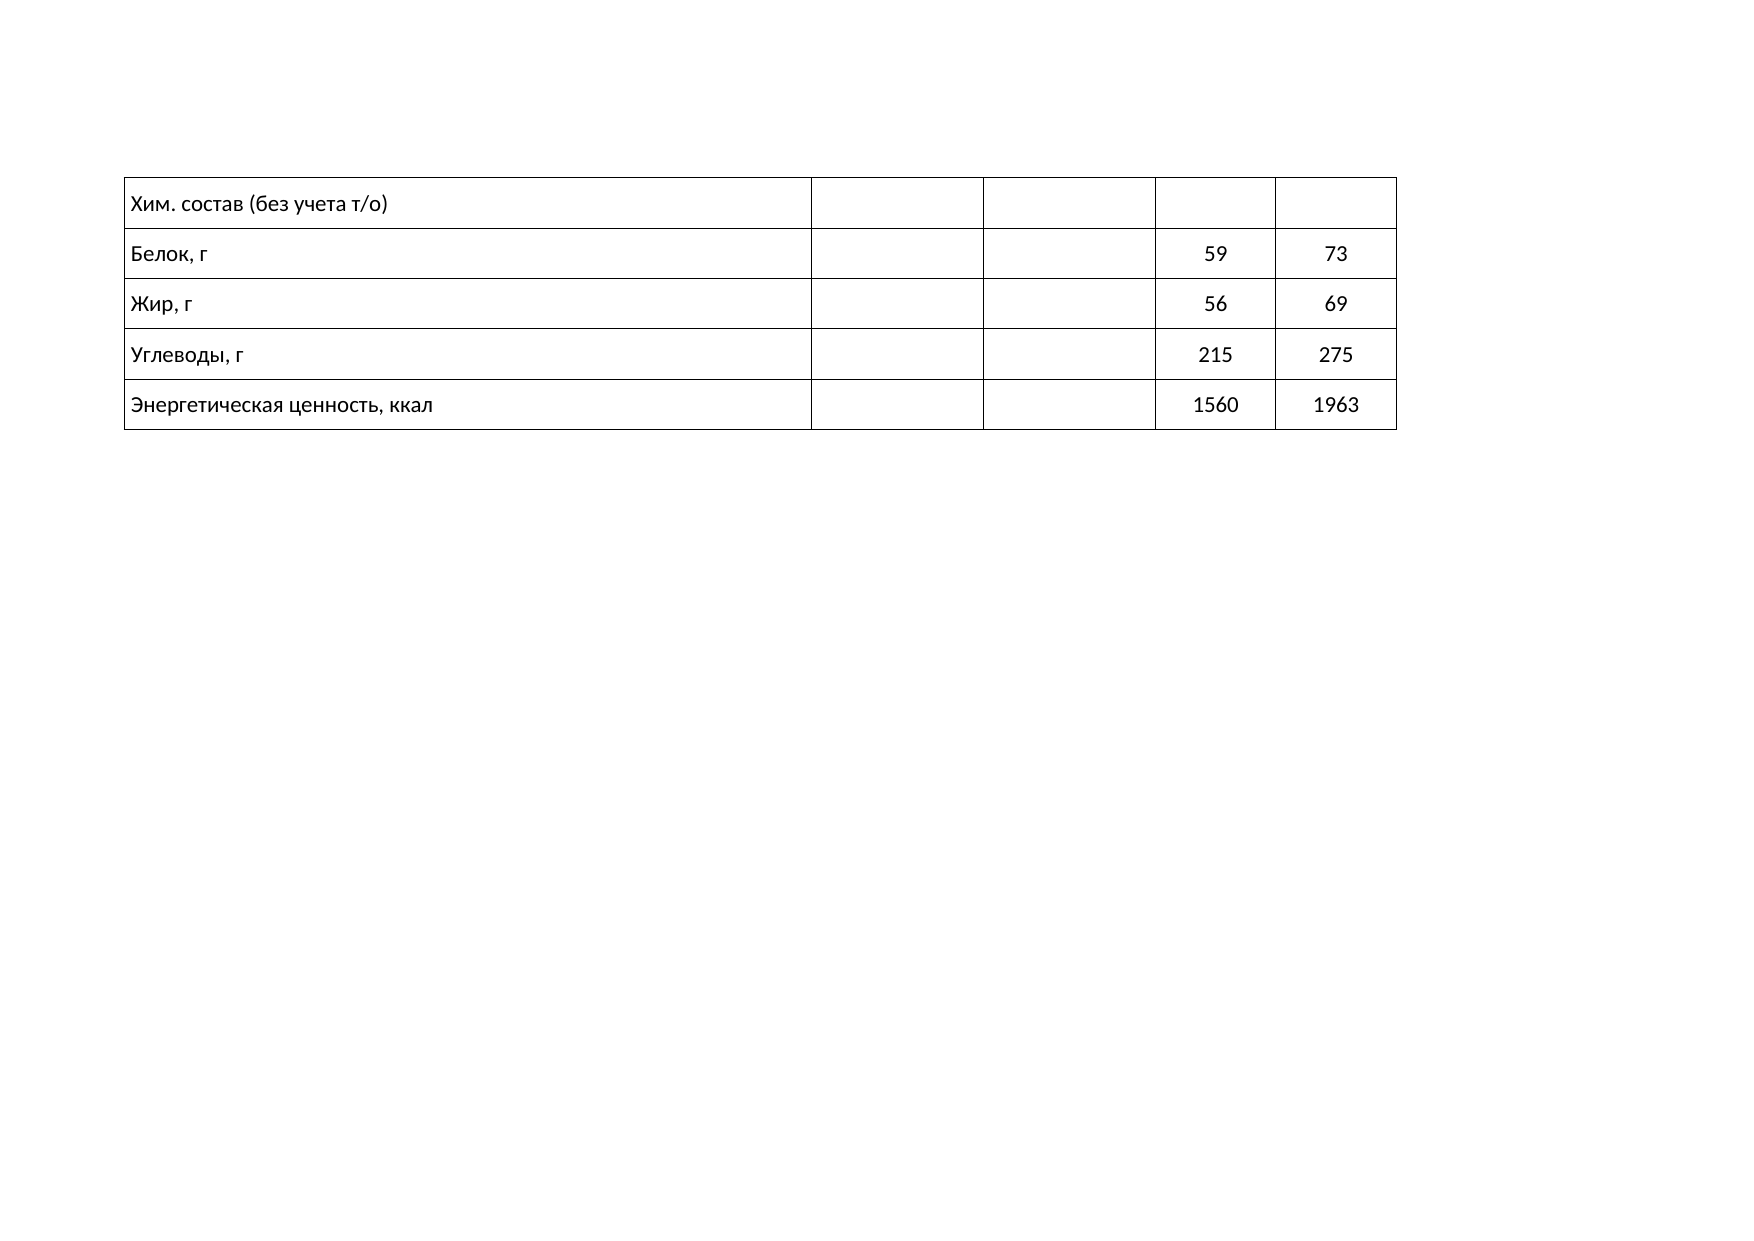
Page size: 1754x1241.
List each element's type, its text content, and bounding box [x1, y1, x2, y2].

table_cell [812, 279, 983, 328]
table_cell [1156, 178, 1275, 227]
table_cell [984, 380, 1155, 429]
table_cell 275 [1276, 329, 1396, 378]
table_cell [1276, 178, 1396, 227]
table_cell Энергетическая ценность, ккал [125, 380, 811, 429]
table_cell 73 [1276, 229, 1396, 278]
table_cell [984, 279, 1155, 328]
table_cell [984, 229, 1155, 278]
table_cell [812, 178, 983, 227]
table_cell [984, 178, 1155, 227]
table_cell 69 [1276, 279, 1396, 328]
table_cell [984, 329, 1155, 378]
table_cell [812, 329, 983, 378]
table_cell Хим. состав (без учета т/о) [125, 178, 811, 227]
table_cell 56 [1156, 279, 1275, 328]
table_cell Углеводы, г [125, 329, 811, 378]
table_cell 59 [1156, 229, 1275, 278]
table_cell Белок, г [125, 229, 811, 278]
table_cell [812, 229, 983, 278]
table_cell 1560 [1156, 380, 1275, 429]
table_cell 215 [1156, 329, 1275, 378]
table_cell Жир, г [125, 279, 811, 328]
table_cell 1963 [1276, 380, 1396, 429]
table_cell [812, 380, 983, 429]
